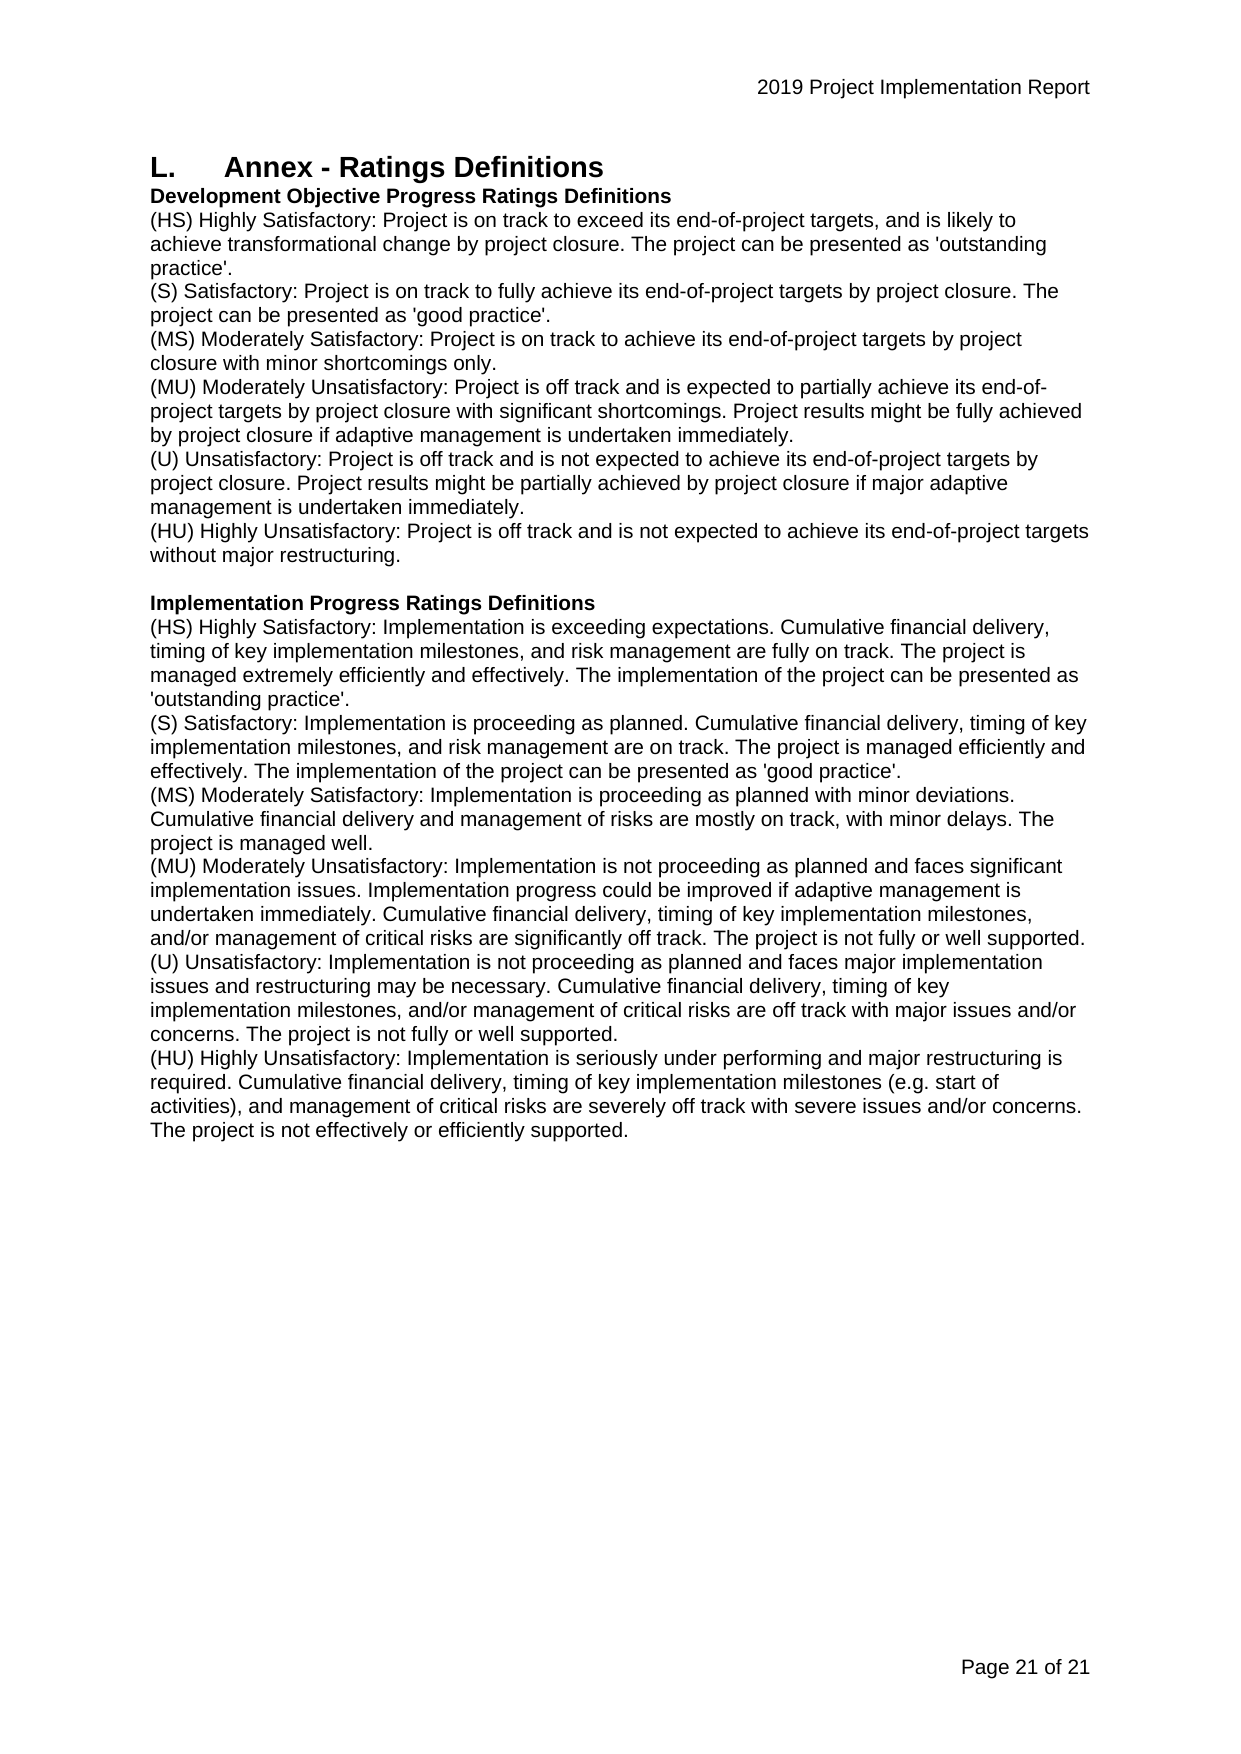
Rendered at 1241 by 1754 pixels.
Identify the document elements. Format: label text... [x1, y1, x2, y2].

text (HU) Highly Unsatisfactory: Implementation is seriously under performing and major restructuring is required. Cumulative financial delivery, timing of key implementation milestones (e.g. start of activities), and management of critical risks are severely off track with severe issues and/or concerns. The project is not effectively or efficiently supported. [150, 1046, 1090, 1142]
subtitle Annex - Ratings Definitions [150, 150, 1090, 183]
text (MU) Moderately Unsatisfactory: Project is off track and is expected to partially achieve its end-of-project targets by project closure with significant shortcomings. Project results might be fully achieved by project closure if adaptive management is undertaken immediately. [150, 375, 1090, 447]
text (S) Satisfactory: Implementation is proceeding as planned. Cumulative financial delivery, timing of key implementation milestones, and risk management are on track. The project is managed efficiently and effectively. The implementation of the project can be presented as 'good practice'. [150, 711, 1090, 782]
text (U) Unsatisfactory: Project is off track and is not expected to achieve its end-of-project targets by project closure. Project results might be partially achieved by project closure if major adaptive management is undertaken immediately. [150, 447, 1090, 519]
text Development Objective Progress Ratings Definitions [150, 183, 1090, 207]
text (HU) Highly Unsatisfactory: Project is off track and is not expected to achieve its end-of-project targets without major restructuring. [150, 519, 1090, 567]
text (HS) Highly Satisfactory: Implementation is exceeding expectations. Cumulative financial delivery, timing of key implementation milestones, and risk management are fully on track. The project is managed extremely efficiently and effectively. The implementation of the project can be presented as 'outstanding practice'. [150, 615, 1090, 711]
text (HS) Highly Satisfactory: Project is on track to exceed its end-of-project targets, and is likely to achieve transformational change by project closure. The project can be presented as 'outstanding practice'. [150, 207, 1090, 279]
text (MS) Moderately Satisfactory: Project is on track to achieve its end-of-project targets by project closure with minor shortcomings only. [150, 327, 1090, 375]
text (MS) Moderately Satisfactory: Implementation is proceeding as planned with minor deviations. Cumulative financial delivery and management of risks are mostly on track, with minor delays. The project is managed well. [150, 782, 1090, 854]
text (U) Unsatisfactory: Implementation is not proceeding as planned and faces major implementation issues and restructuring may be necessary. Cumulative financial delivery, timing of key implementation milestones, and/or management of critical risks are off track with major issues and/or concerns. The project is not fully or well supported. [150, 950, 1090, 1046]
text Implementation Progress Ratings Definitions [150, 591, 1090, 615]
text (S) Satisfactory: Project is on track to fully achieve its end-of-project targets by project closure. The project can be presented as 'good practice'. [150, 279, 1090, 327]
text (MU) Moderately Unsatisfactory: Implementation is not proceeding as planned and faces significant implementation issues. Implementation progress could be improved if adaptive management is undertaken immediately. Cumulative financial delivery, timing of key implementation milestones, and/or management of critical risks are significantly off track. The project is not fully or well supported. [150, 854, 1090, 950]
